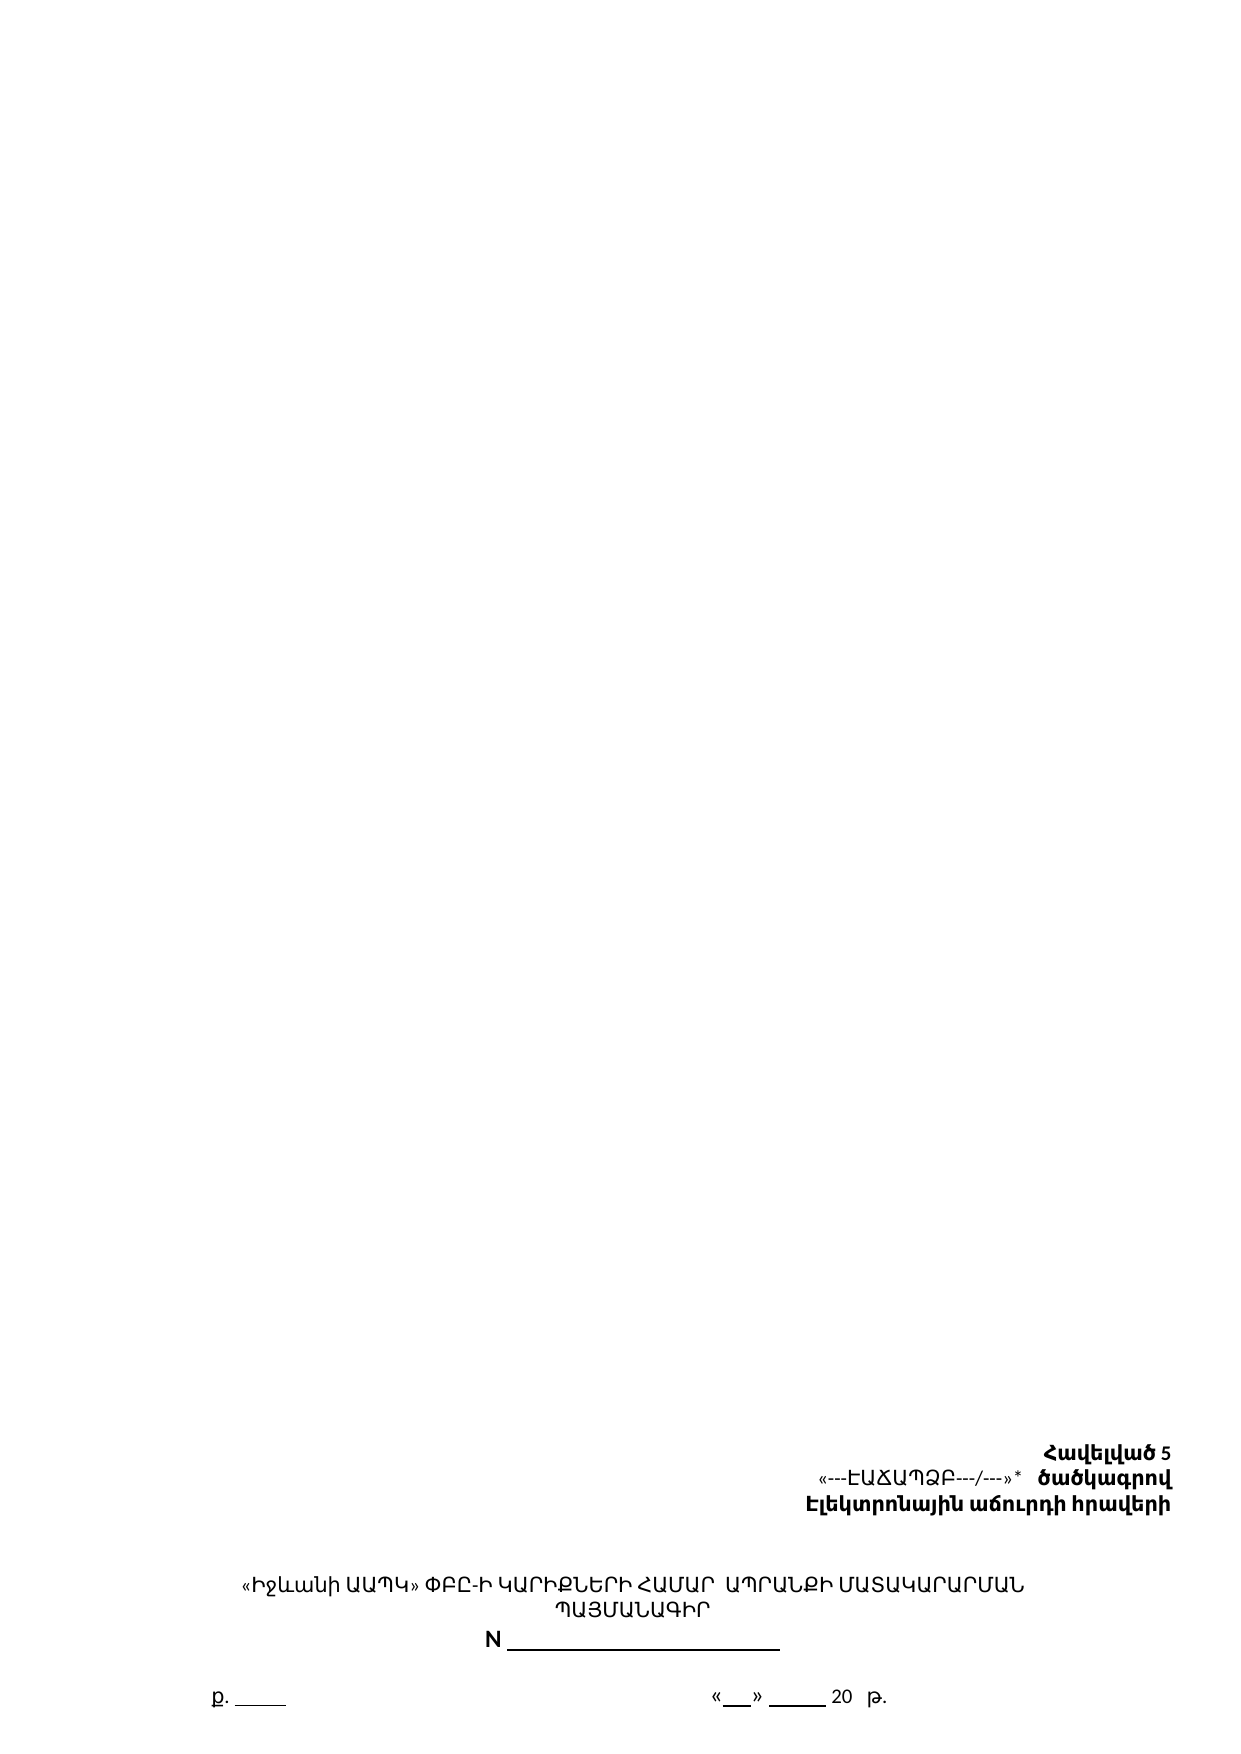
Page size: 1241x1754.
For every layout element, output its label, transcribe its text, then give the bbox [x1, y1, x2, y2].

text «---ԷԱՃԱՊՁԲ---/---»* ծածկագրով [94, 1465, 1171, 1491]
text N [79, 1623, 1171, 1653]
text «Իջևանի ԱԱՊԿ» ՓԲԸ-Ի ԿԱՐԻՔՆԵՐԻ ՀԱՄԱՐ ԱՊՐԱՆՔԻ ՄԱՏԱԿԱՐԱՐՄԱՆ [79, 1572, 1171, 1598]
text Էլեկտրոնային աճուրդի հրավերի [94, 1491, 1171, 1516]
text ՊԱՅՄԱՆԱԳԻՐ [79, 1598, 1171, 1623]
text ք. « » 20 թ. [94, 1679, 1171, 1709]
text Հավելված 5 [94, 1440, 1171, 1465]
